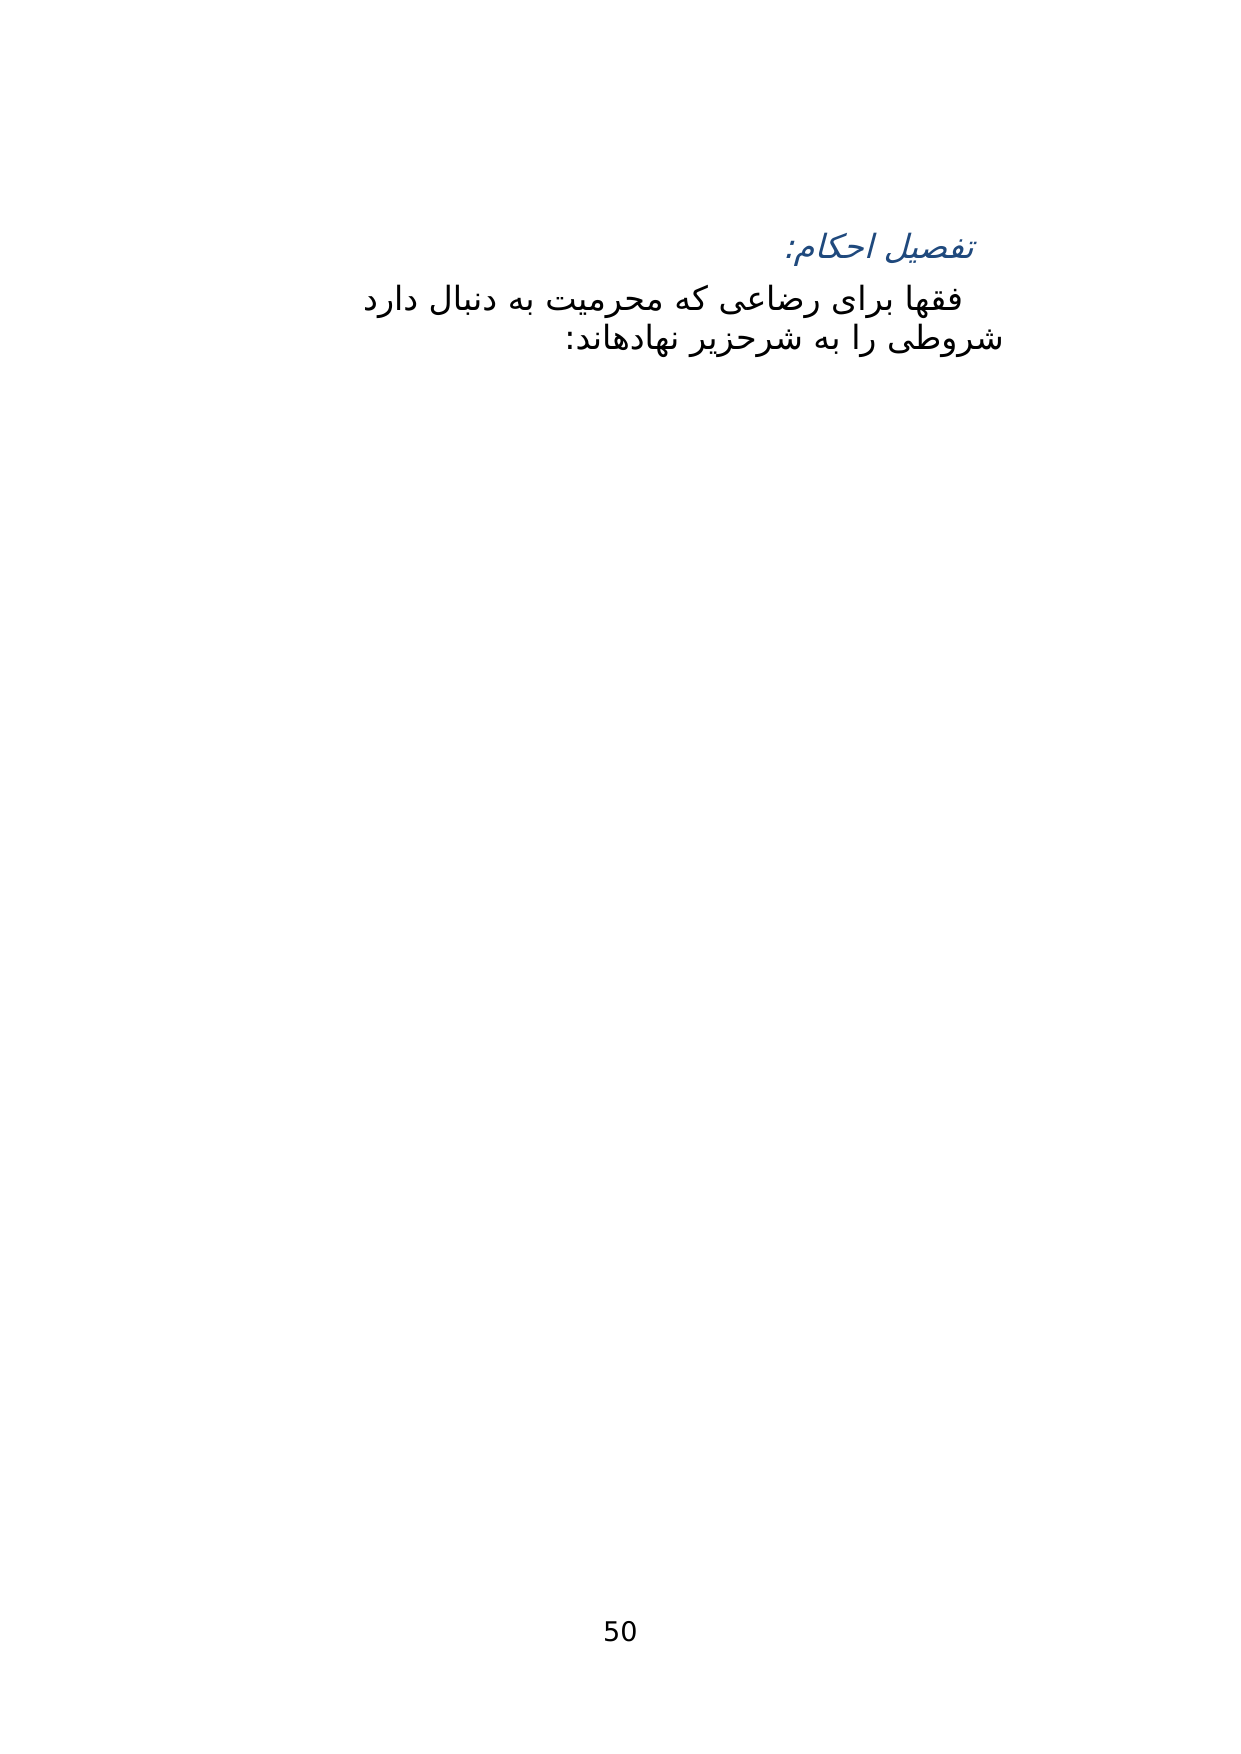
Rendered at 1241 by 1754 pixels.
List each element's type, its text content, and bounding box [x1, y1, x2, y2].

subtitle تفصيل احكام: [236, 228, 1004, 267]
text فقها براى رضاعى كه محرميت به دنبال دارد شروطى را به شرح‏زير نهاده‏اند: [236, 279, 1004, 357]
